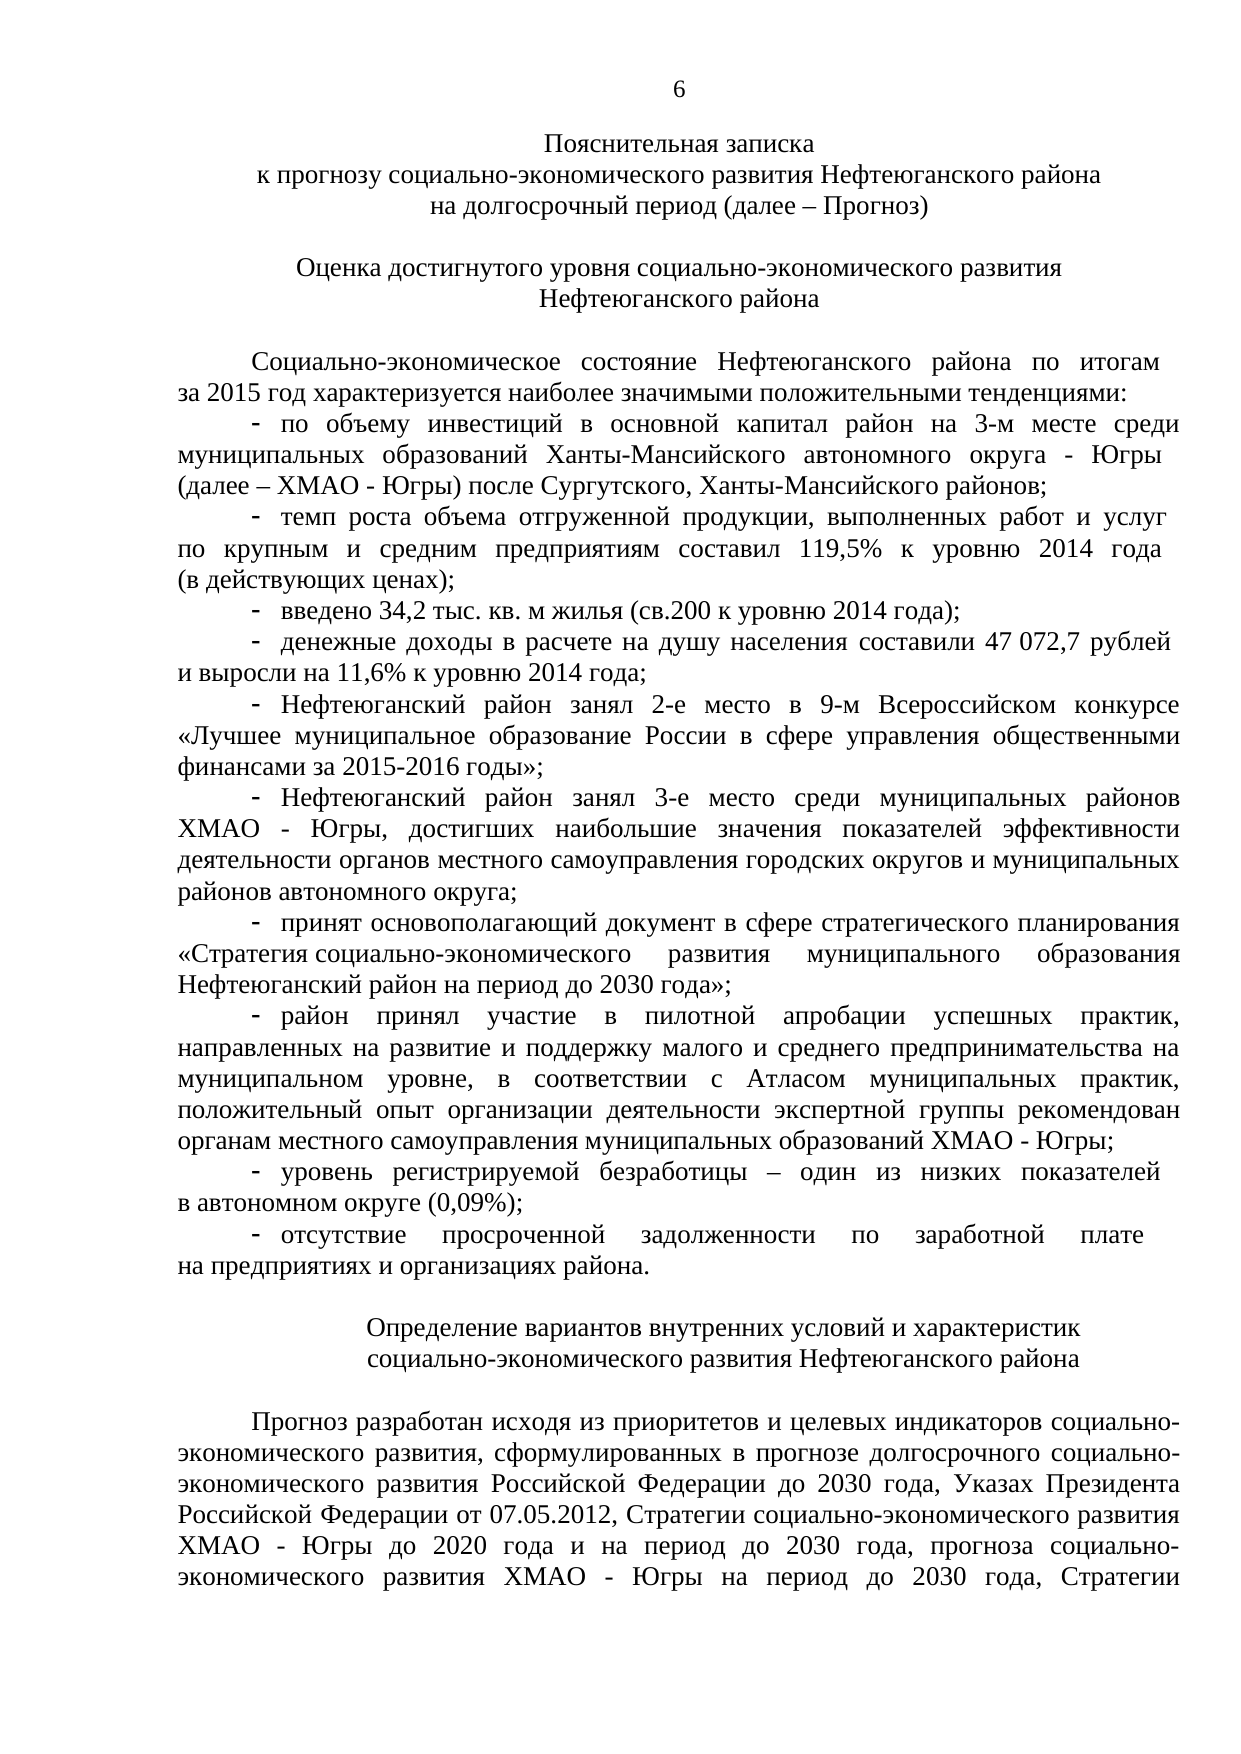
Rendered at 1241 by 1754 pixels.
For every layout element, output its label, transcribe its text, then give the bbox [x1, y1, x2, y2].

list темп роста объема отгруженной продукции, выполненных работ и услуг по крупным и средним предприятиям составил 119,5% к уровню 2014 года (в действующих ценах); [177, 501, 1181, 594]
list денежные доходы в расчете на душу населения составили 47 072,7 рублей и выросли на 11,6% к уровню 2014 года; [177, 625, 1181, 688]
text социально-экономического развития Нефтеюганского района [177, 1342, 1181, 1373]
list отсутствие просроченной задолженности по заработной плате на предприятиях и организациях района. [177, 1218, 1181, 1280]
list уровень регистрируемой безработицы – один из низких показателей в автономном округе (0,09%); [177, 1155, 1181, 1218]
text Оценка достигнутого уровня социально-экономического развития [177, 251, 1181, 282]
list Нефтеюганский район занял 2-е место в 9-м Всероссийском конкурсе «Лучшее муниципальное образование России в сфере управления общественными финансами за 2015-2016 годы»; [177, 688, 1181, 781]
text к прогнозу социально-экономического развития Нефтеюганского района [177, 158, 1181, 189]
text Определение вариантов внутренних условий и характеристик [177, 1311, 1181, 1342]
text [177, 1405, 1181, 1592]
text Нефтеюганского района [177, 282, 1181, 313]
list по объему инвестиций в основной капитал район на 3-м месте среди муниципальных образований Ханты-Мансийского автономного округа - Югры (далее – ХМАО - Югры) после Сургутского, Ханты-Мансийского районов; [177, 407, 1181, 501]
list Нефтеюганский район занял 3-е место среди муниципальных районов ХМАО - Югры, достигших наибольшие значения показателей эффективности деятельности органов местного самоуправления городских округов и муниципальных районов автономного округа; [177, 781, 1181, 906]
list принят основополагающий документ в сфере стратегического планирования «Стратегия социально-экономического развития муниципального образования Нефтеюганский район на период до 2030 года»; [177, 906, 1181, 999]
text на долгосрочный период (далее – Прогноз) [177, 189, 1181, 220]
text Пояснительная записка [177, 127, 1181, 158]
list район принял участие в пилотной апробации успешных практик, направленных на развитие и поддержку малого и среднего предпринимательства на муниципальном уровне, в соответствии с Атласом муниципальных практик, положительный опыт организации деятельности экспертной группы рекомендован органам местного самоуправления муниципальных образований ХМАО - Югры; [177, 999, 1181, 1155]
list введено 34,2 тыс. кв. м жилья (св.200 к уровню 2014 года); [177, 594, 1181, 625]
text Социально-экономическое состояние Нефтеюганского района по итогам за 2015 год характеризуется наиболее значимыми положительными тенденциями: [177, 345, 1181, 407]
